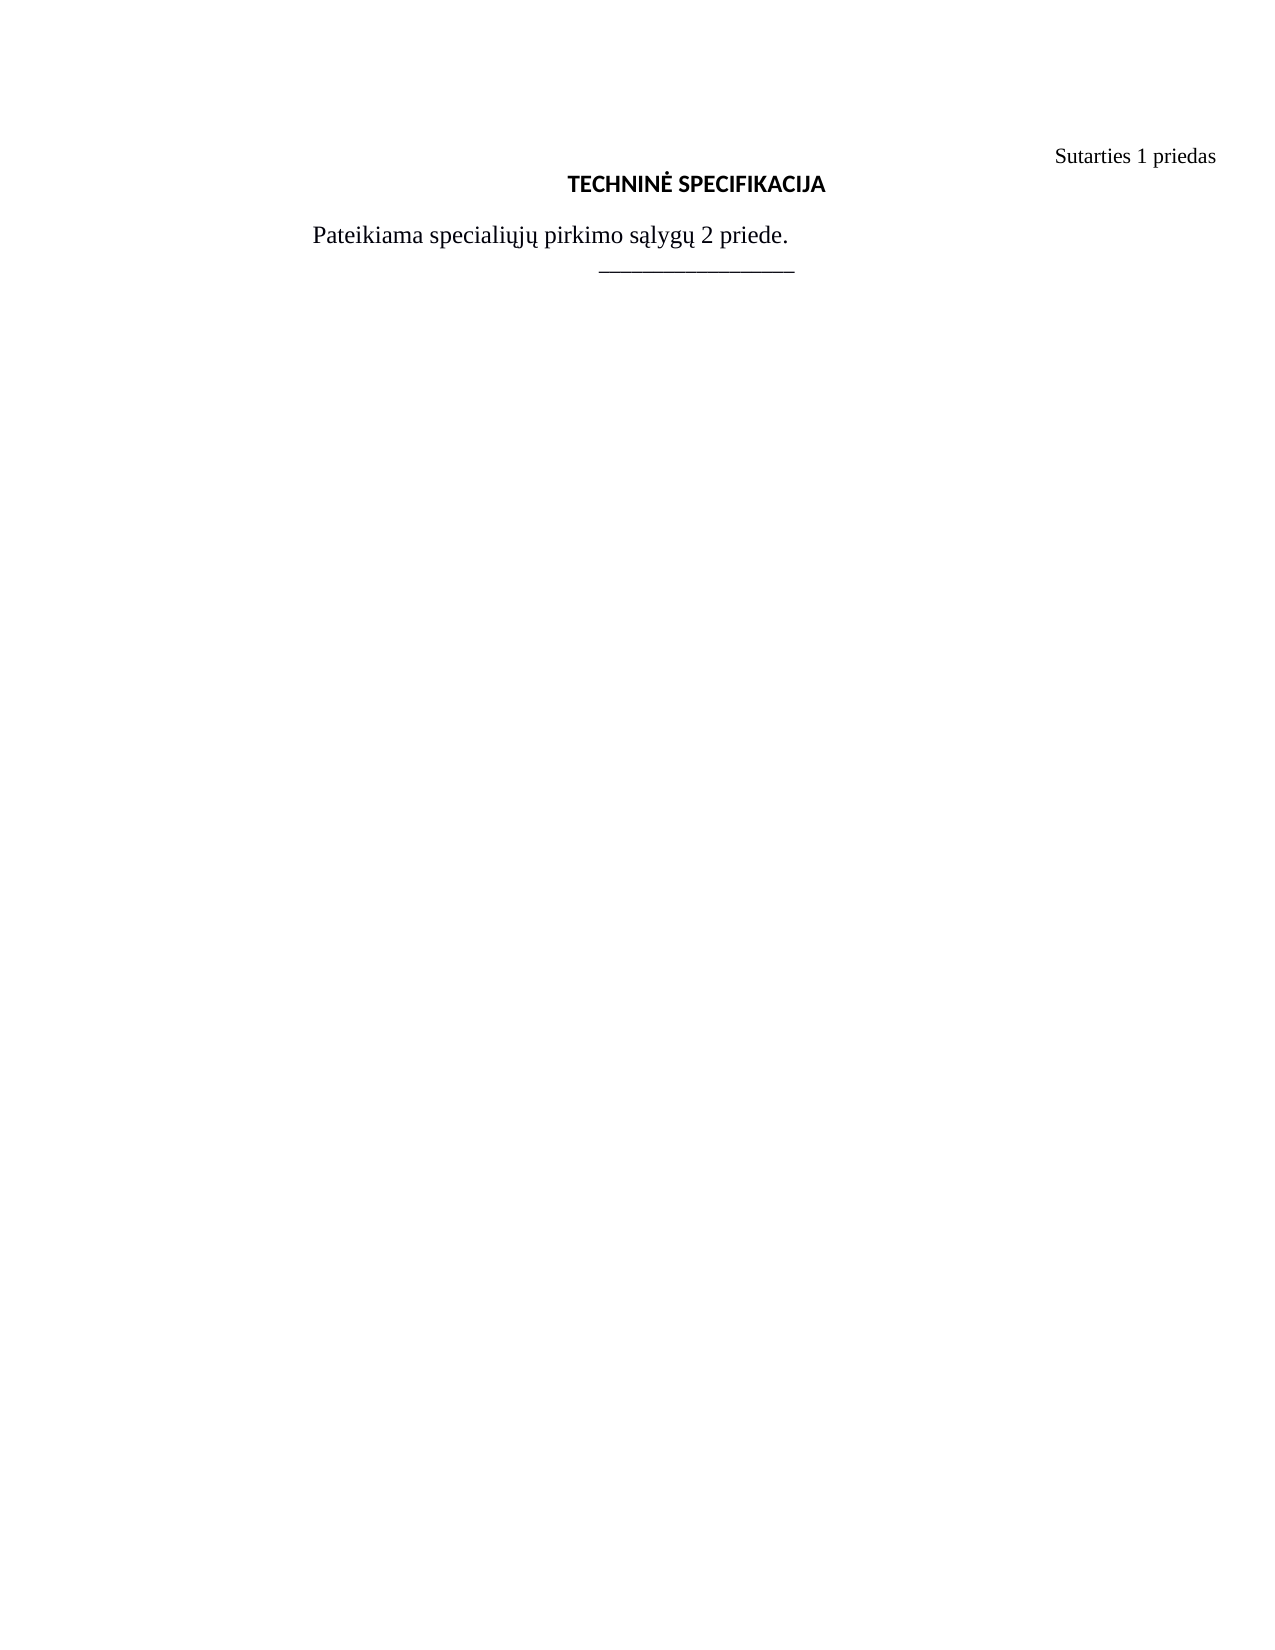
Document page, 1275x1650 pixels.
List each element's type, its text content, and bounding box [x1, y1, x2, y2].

text TECHNINĖ SPECIFIKACIJA [177, 168, 1216, 199]
text Sutarties 1 priedas [177, 143, 1216, 168]
text __________________ [177, 249, 1216, 276]
text Pateikiama specialiųjų pirkimo sąlygų 2 priede. [177, 220, 1216, 249]
